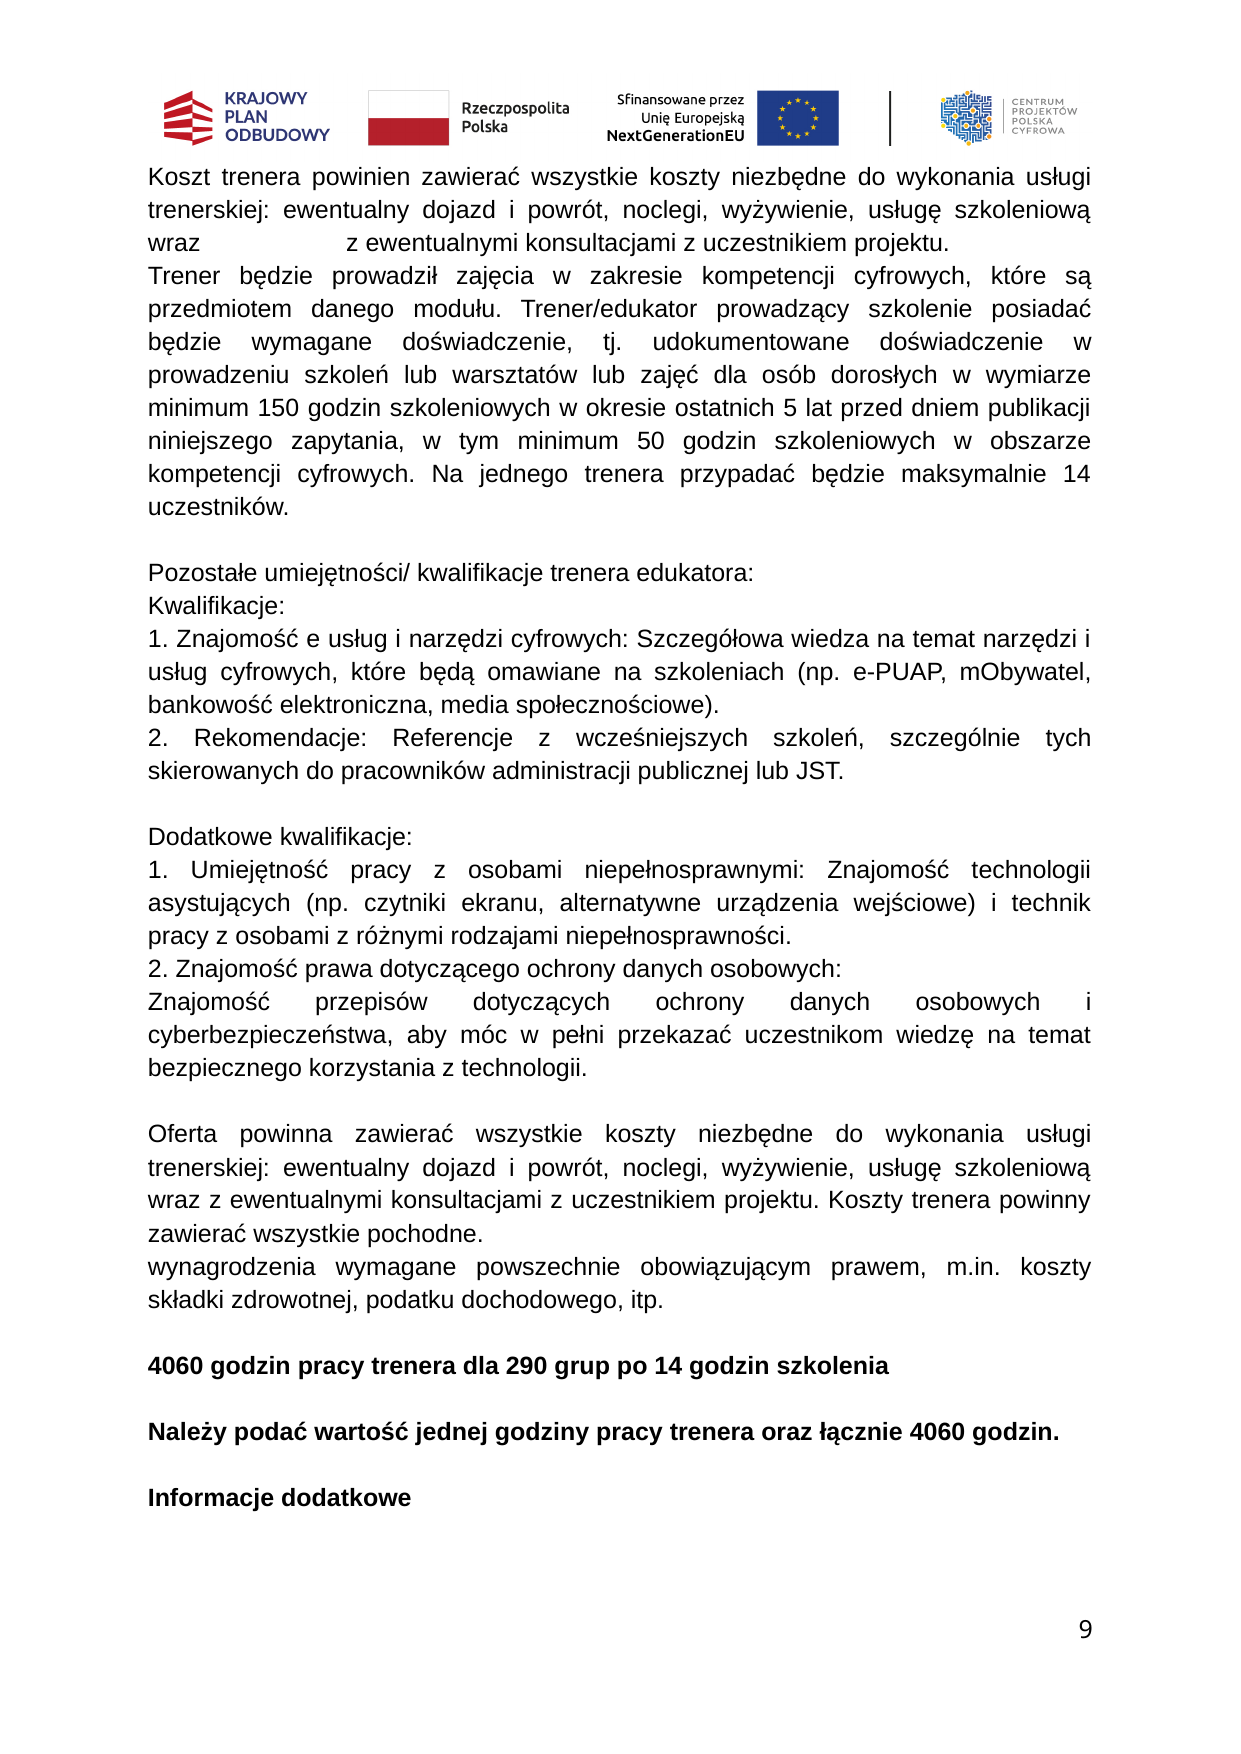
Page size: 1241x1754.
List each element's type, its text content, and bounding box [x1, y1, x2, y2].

text Znajomość przepisów dotyczących ochrony danych osobowych i cyberbezpieczeństwa, aby móc w pełni przekazać uczestnikom wiedzę na temat bezpiecznego korzystania z technologii. [148, 987, 1092, 1082]
text Należy podać wartość jednej godziny pracy trenera oraz łącznie 4060 godzin. [148, 1417, 1092, 1445]
text 1. Umiejętność pracy z osobami niepełnosprawnymi: Znajomość technologii asystujących (np. czytniki ekranu, alternatywne urządzenia wejściowe) i technik pracy z osobami z różnymi rodzajami niepełnosprawności. [148, 855, 1092, 950]
text wynagrodzenia wymagane powszechnie obowiązującym prawem, m.in. koszty składki zdrowotnej, podatku dochodowego, itp. [148, 1252, 1092, 1313]
text Kwalifikacje: [148, 591, 1092, 620]
text Koszt trenera powinien zawierać wszystkie koszty niezbędne do wykonania usługi trenerskiej: ewentualny dojazd i powrót, noclegi, wyżywienie, usługę szkoleniową wraz z ewentualnymi konsultacjami z uczestnikiem projektu. [148, 162, 1092, 257]
text Trener będzie prowadził zajęcia w zakresie kompetencji cyfrowych, które są przedmiotem danego modułu. Trener/edukator prowadzący szkolenie posiadać będzie wymagane doświadczenie, tj. udokumentowane doświadczenie w prowadzeniu szkoleń lub warsztatów lub zajęć dla osób dorosłych w wymiarze minimum 150 godzin szkoleniowych w okresie ostatnich 5 lat przed dniem publikacji niniejszego zapytania, w tym minimum 50 godzin szkoleniowych w obszarze kompetencji cyfrowych. Na jednego trenera przypadać będzie maksymalnie 14 uczestników. [148, 261, 1092, 521]
text Pozostałe umiejętności/ kwalifikacje trenera edukatora: [148, 558, 1092, 587]
text 1. Znajomość e usług i narzędzi cyfrowych: Szczegółowa wiedza na temat narzędzi i usług cyfrowych, które będą omawiane na szkoleniach (np. e-PUAP, mObywatel, bankowość elektroniczna, media społecznościowe). [148, 624, 1092, 719]
text 4060 godzin pracy trenera dla 290 grup po 14 godzin szkolenia [148, 1351, 1092, 1379]
text Oferta powinna zawierać wszystkie koszty niezbędne do wykonania usługi trenerskiej: ewentualny dojazd i powrót, noclegi, wyżywienie, usługę szkoleniową wraz z ewentualnymi konsultacjami z uczestnikiem projektu. Koszty trenera powinny zawierać wszystkie pochodne. [148, 1119, 1092, 1247]
text 2. Rekomendacje: Referencje z wcześniejszych szkoleń, szczególnie tych skierowanych do pracowników administracji publicznej lub JST. [148, 723, 1092, 785]
text Informacje dodatkowe [148, 1483, 1092, 1511]
text 2. Znajomość prawa dotyczącego ochrony danych osobowych: [148, 954, 1092, 983]
text Dodatkowe kwalifikacje: [148, 822, 1092, 851]
